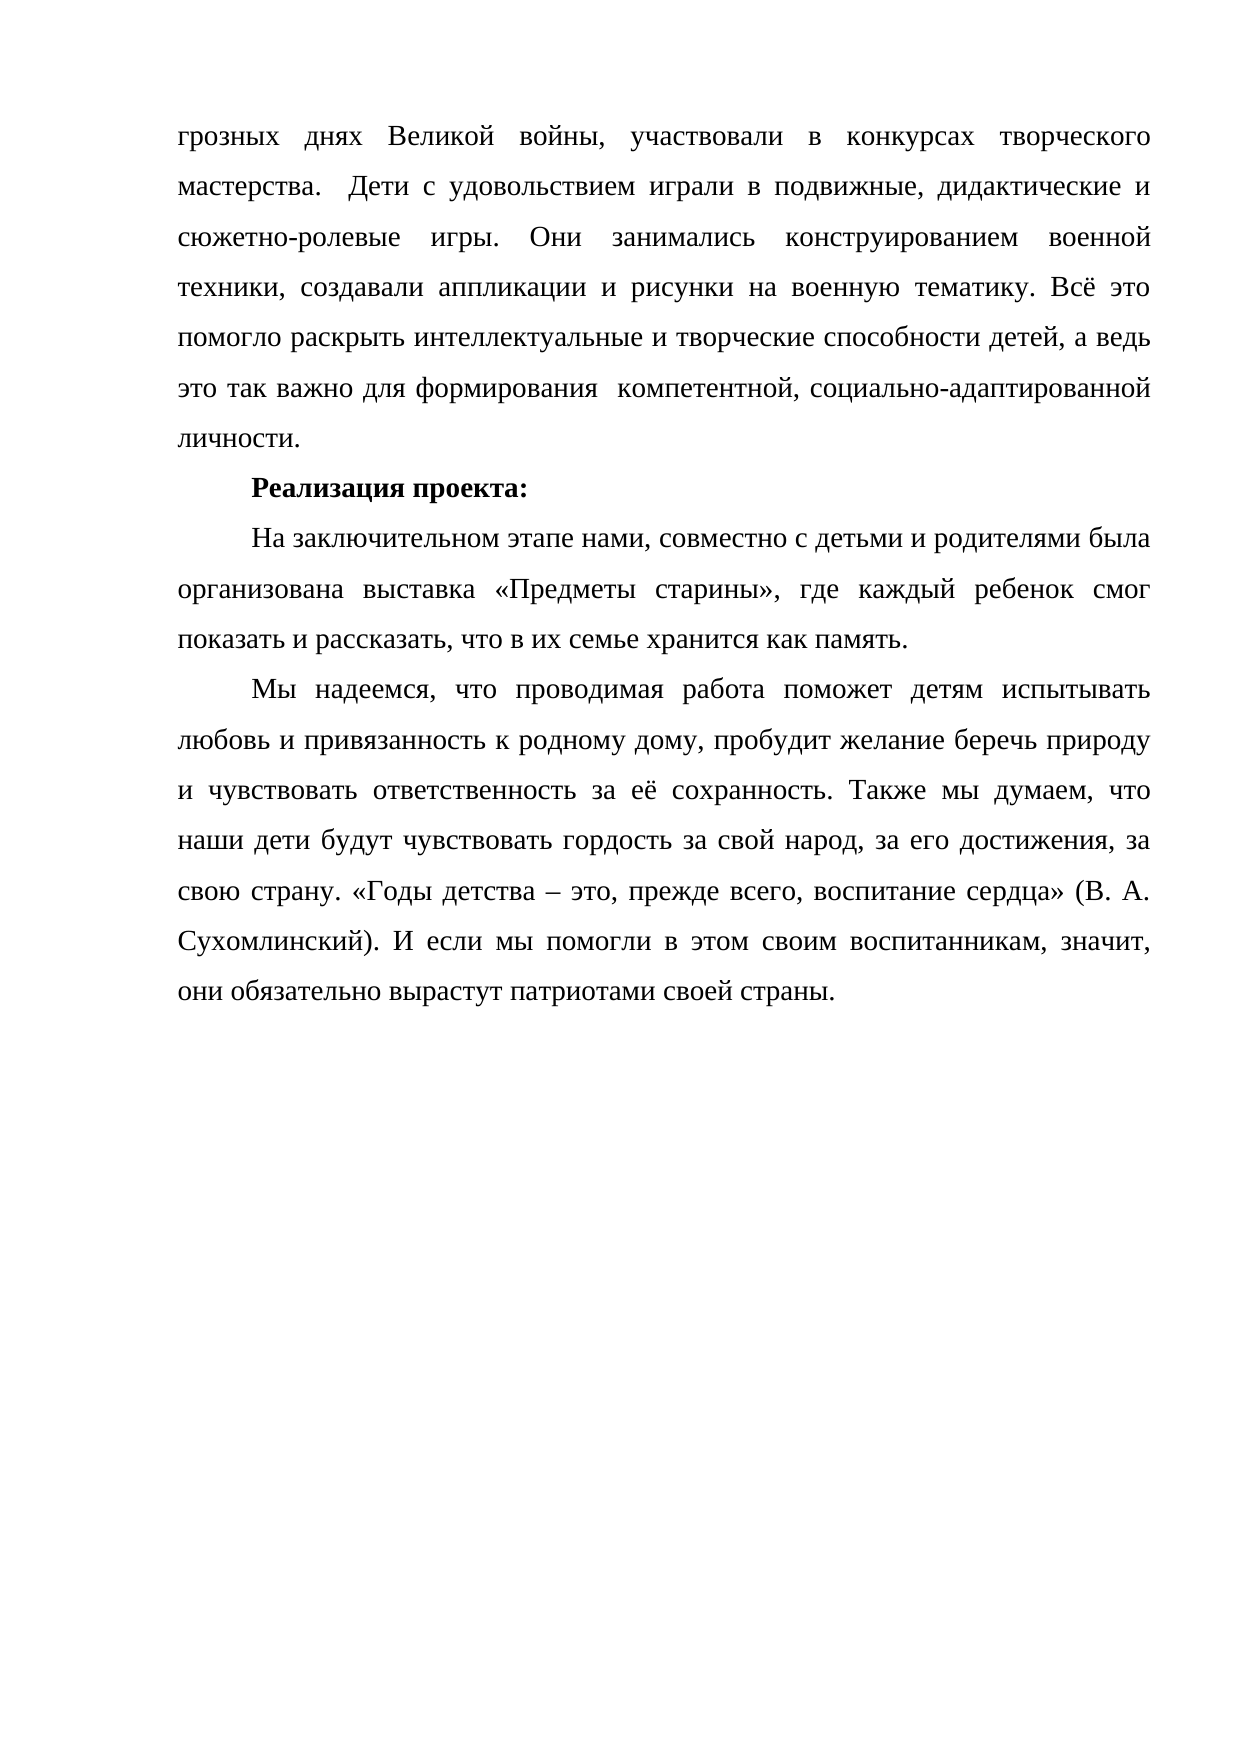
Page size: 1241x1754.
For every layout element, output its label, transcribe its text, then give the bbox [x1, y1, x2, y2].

text На заключительном этапе нами, совместно с детьми и родителями была организована выставка «Предметы старины», где каждый ребенок смог показать и рассказать, что в их семье хранится как память. [177, 521, 1152, 655]
text Мы надеемся, что проводимая работа поможет детям испытывать любовь и привязанность к родному дому, пробудит желание беречь природу и чувствовать ответственность за её сохранность. Также мы думаем, что наши дети будут чувствовать гордость за свой народ, за его достижения, за свою страну. «Годы детства – это, прежде всего, воспитание сердца» (В. А. Сухомлинский). И если мы помогли в этом своим воспитанникам, значит, они обязательно вырастут патриотами своей страны. [177, 672, 1152, 1007]
text Реализация проекта: [177, 470, 1152, 504]
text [177, 118, 1152, 453]
